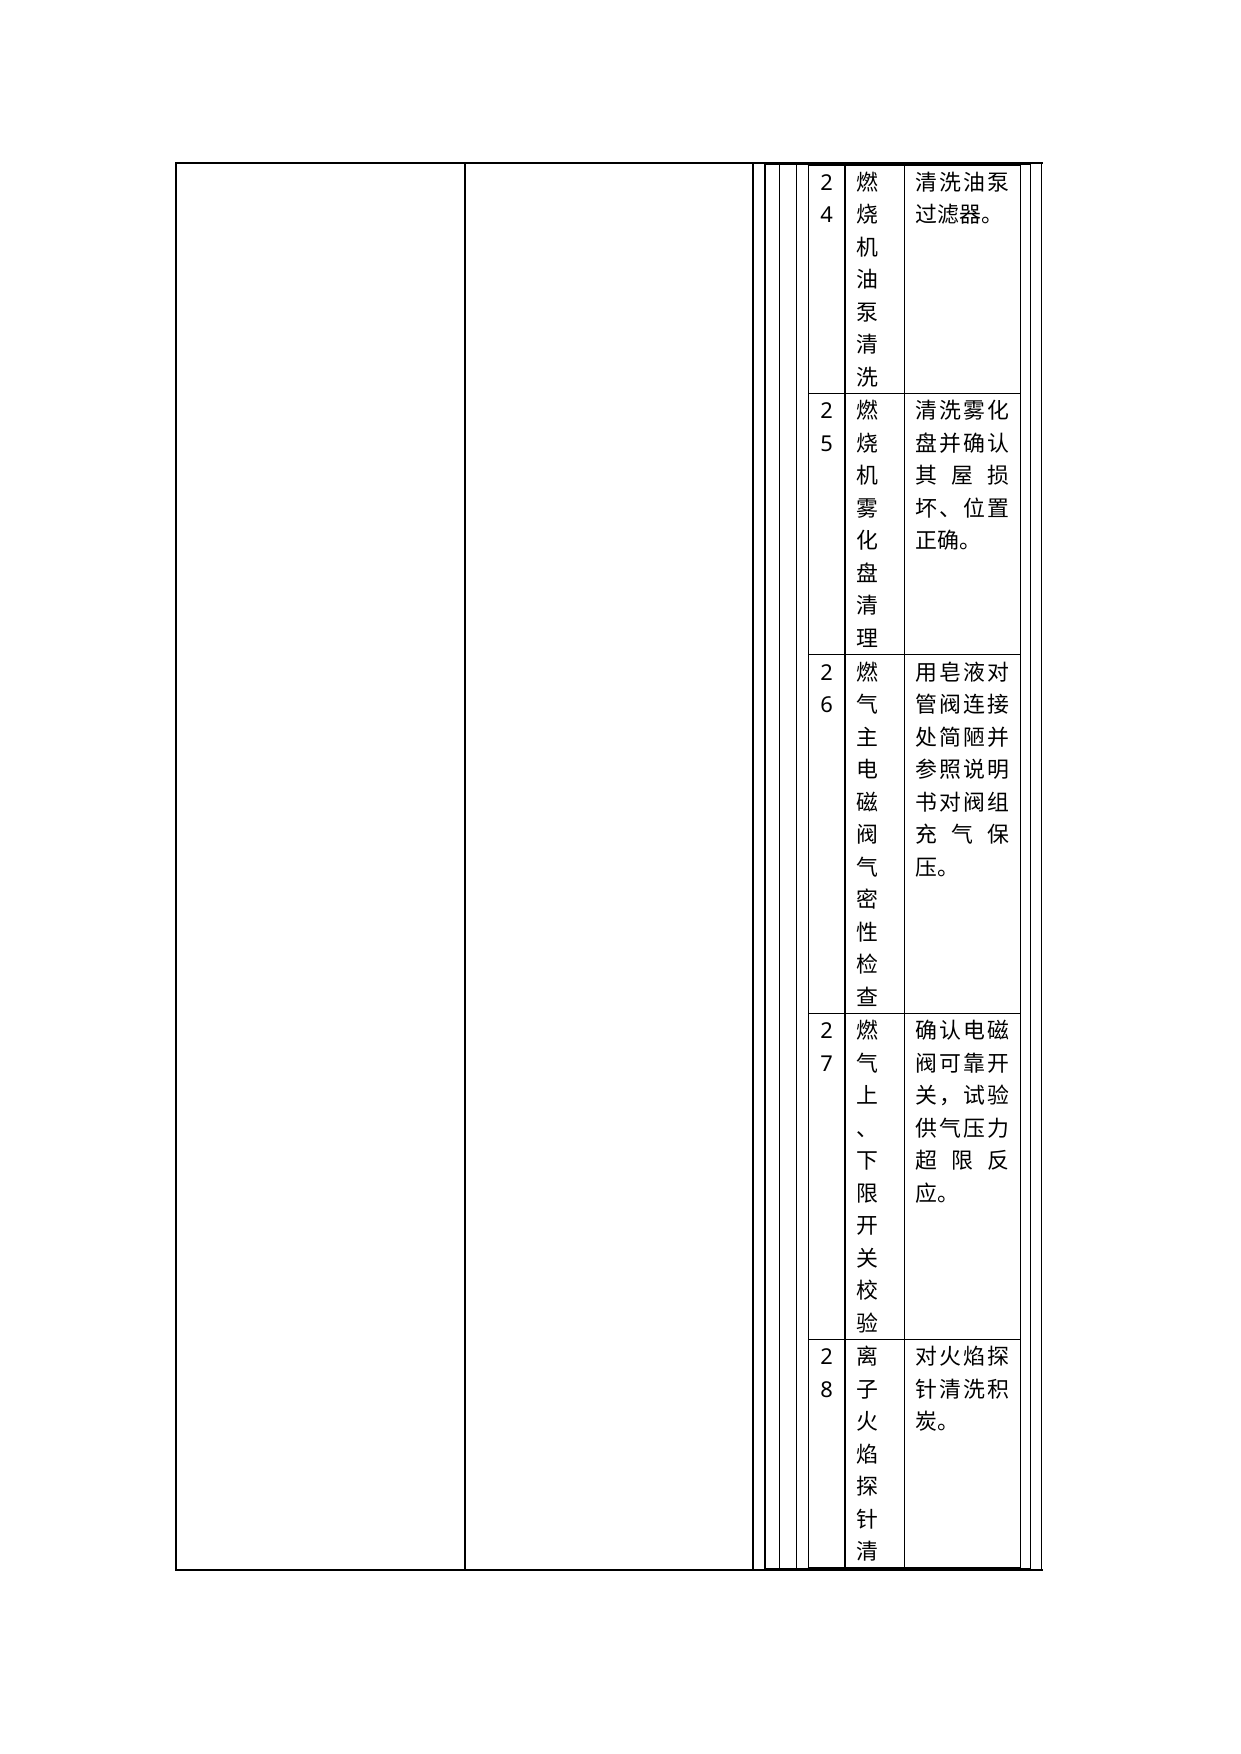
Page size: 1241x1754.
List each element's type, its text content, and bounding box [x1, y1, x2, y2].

table_cell [905, 166, 1020, 393]
table_cell [1021, 165, 1030, 1568]
table_cell [797, 165, 808, 1568]
table_cell [809, 166, 844, 393]
table_cell [754, 164, 764, 1569]
table_cell [846, 394, 904, 654]
table_cell [466, 164, 752, 1569]
table_cell [905, 1014, 1020, 1339]
table_cell [809, 655, 844, 1013]
table_cell [766, 165, 779, 1568]
table_cell [809, 394, 844, 654]
table_cell [1031, 164, 1041, 1569]
table_cell [905, 655, 1020, 1013]
table_cell [846, 655, 904, 1013]
table_cell [846, 1014, 904, 1339]
table_cell [846, 166, 904, 393]
table_cell [809, 1340, 844, 1567]
table_cell [846, 1340, 904, 1567]
table_cell [905, 1340, 1020, 1567]
table_cell [780, 165, 796, 1568]
table_cell [809, 1014, 844, 1339]
table_cell 1 [177, 164, 464, 1569]
table_cell [905, 394, 1020, 654]
